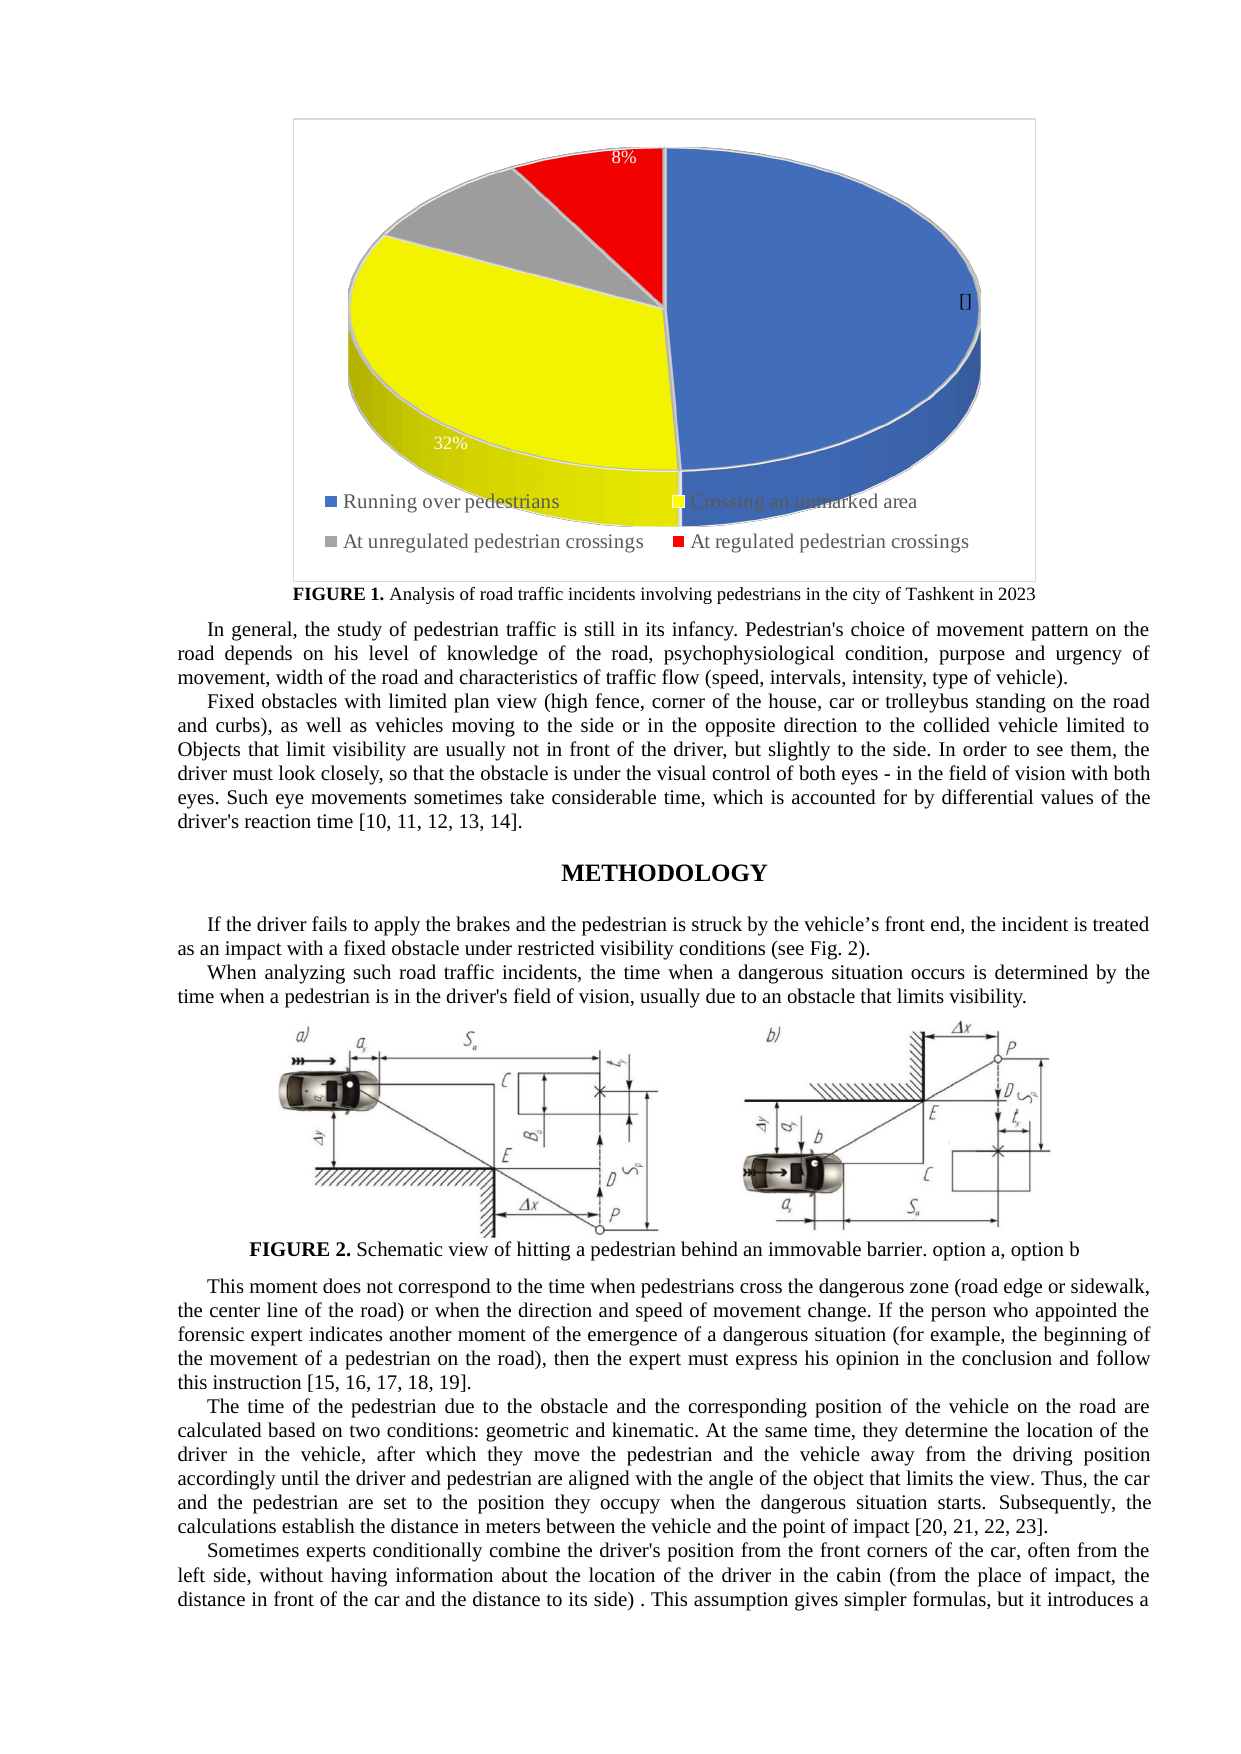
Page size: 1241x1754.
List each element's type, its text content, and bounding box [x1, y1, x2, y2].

text If the driver fails to apply the brakes and the pedestrian is struck by the vehicle’s front end, the incident is treated as an impact with a fixed obstacle under restricted visibility conditions (see Fig. 2). [177, 912, 1152, 960]
picture [278, 1020, 1051, 1238]
text MЕTHОDОLОGY [177, 858, 1152, 887]
text In general, the study of pedestrian traffic is still in its infancy. Pedestrian's choice of movement pattern on the road depends on his level of knowledge of the road, psychophysiological condition, purpose and urgency of movement, width of the road and characteristics of traffic flow (speed, intervals, intensity, type of vehicle). [177, 617, 1152, 689]
text Fixed obstacles with limited plan view (high fence, corner of the house, car or trolleybus standing on the road and curbs), as well as vehicles moving to the side or in the opposite direction to the collided vehicle limited to Objects that limit visibility are usually not in front of the driver, but slightly to the side. In order to see them, the driver must look closely, so that the obstacle is under the visual control of both eyes - in the field of vision with both eyes. Such eye movements sometimes take considerable time, which is accounted for by differential values of the driver's reaction time [10, 11, 12, 13, 14]. [177, 689, 1152, 833]
text This moment does not correspond to the time when pedestrians cross the dangerous zone (road edge or sidewalk, the center line of the road) or when the direction and speed of movement change. If the person who appointed the forensic expert indicates another moment of the emergence of a dangerous situation (for example, the beginning of the movement of a pedestrian on the road), then the expert must express his opinion in the conclusion and follow this instruction [15, 16, 17, 18, 19]. [177, 1274, 1152, 1394]
text FIGURE 1. Analysis of road traffic incidents involving pedestrians in the city of Tashkent in 2023 [177, 582, 1152, 604]
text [177, 1538, 1152, 1611]
text FIGURE 2. Schematic view of hitting a pedestrian behind an immovable barrier. option a, option b [177, 1237, 1152, 1261]
text When analyzing such road traffic incidents, the time when a dangerous situation occurs is determined by the time when a pedestrian is in the driver's field of vision, usually due to an obstacle that limits visibility. [177, 960, 1152, 1008]
text The time of the pedestrian due to the obstacle and the corresponding position of the vehicle on the road are calculated based on two conditions: geometric and kinematic. At the same time, they determine the location of the driver in the vehicle, after which they move the pedestrian and the vehicle away from the driving position accordingly until the driver and pedestrian are aligned with the angle of the object that limits the view. Thus, the car and the pedestrian are set to the position they occupy when the dangerous situation starts. Subsequently, the calculations establish the distance in meters between the vehicle and the point of impact [20, 21, 22, 23]. [177, 1394, 1152, 1538]
